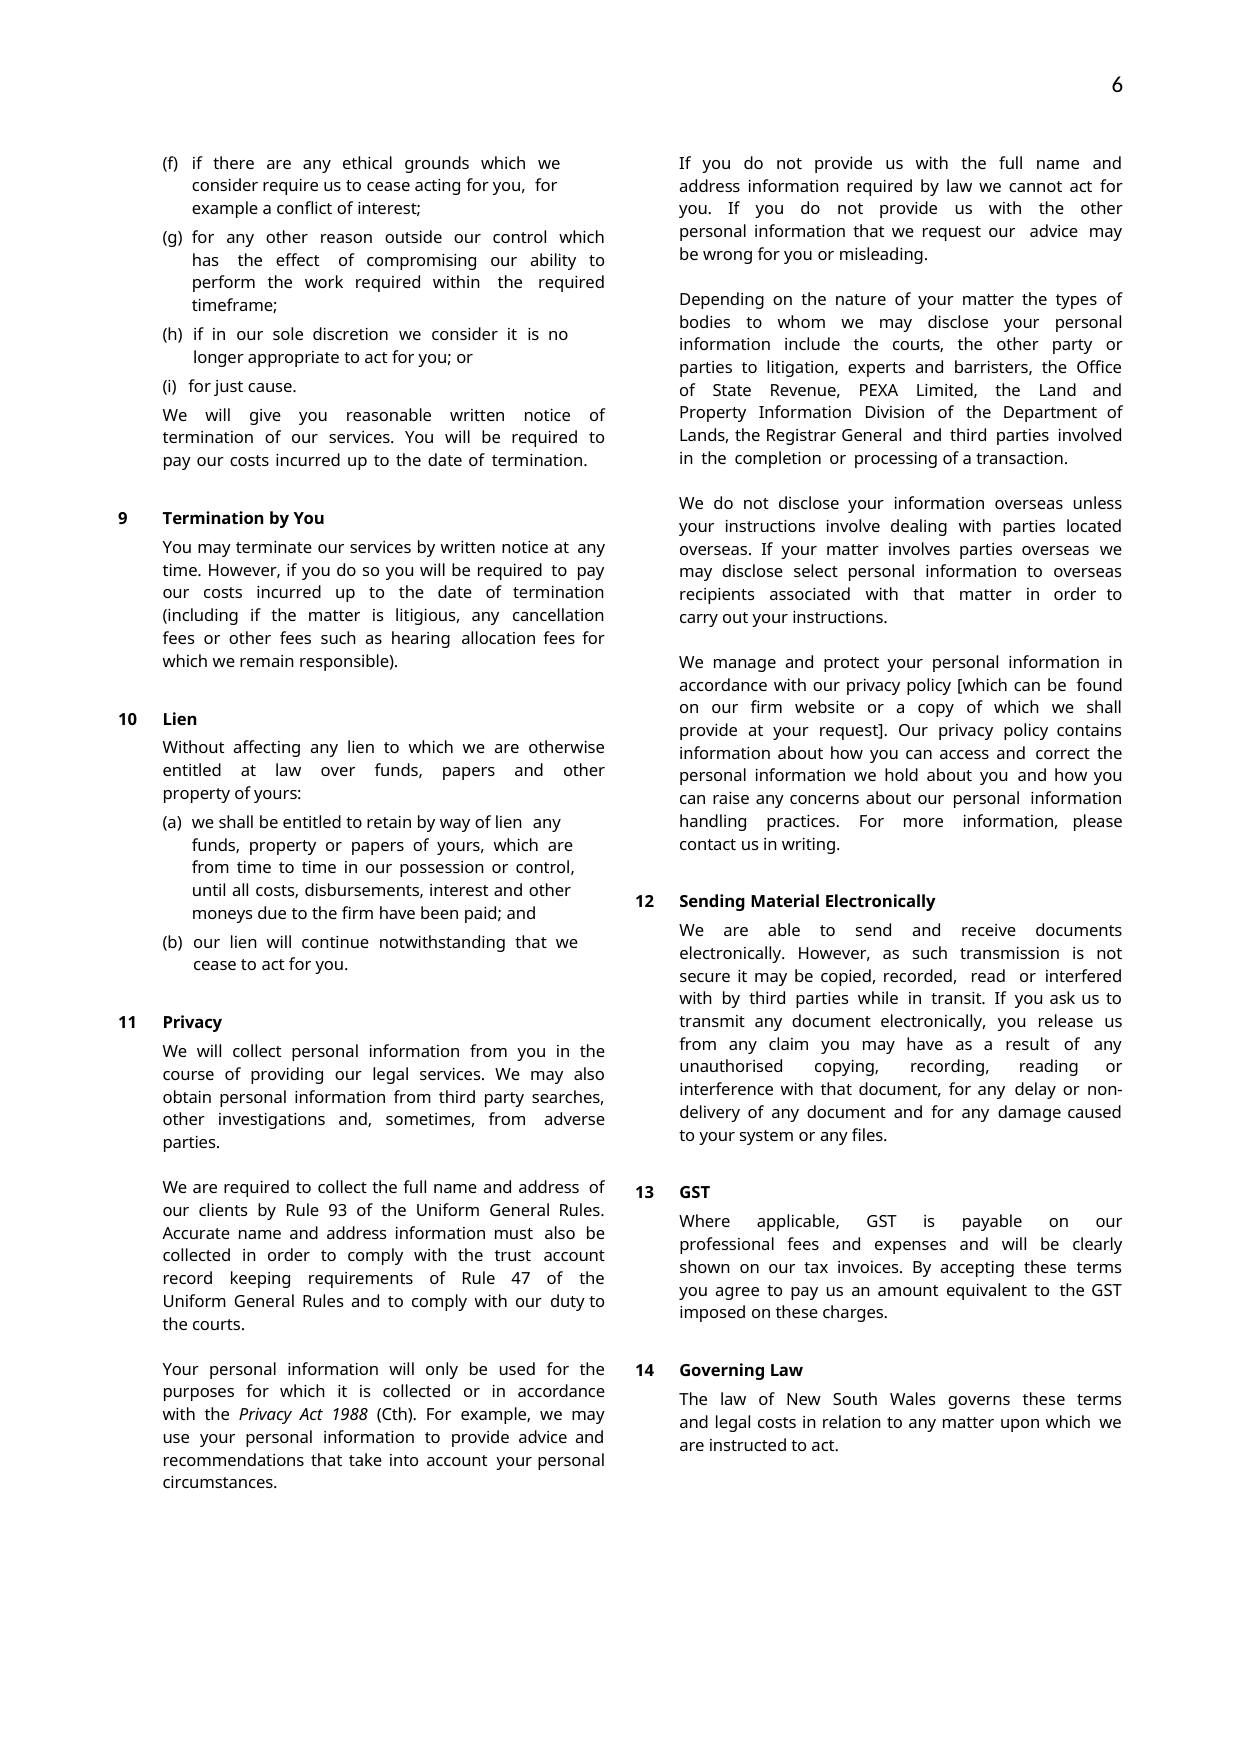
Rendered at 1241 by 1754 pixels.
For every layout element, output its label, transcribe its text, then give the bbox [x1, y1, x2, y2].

list if there are any ethical grounds which we consider require us to cease acting for you, for example a conflict of interest; [162, 151, 605, 219]
text Without affecting any lien to which we are otherwise entitled at law over funds, papers and other property of yours: [162, 736, 605, 804]
subtitle Sending Material Electronically [635, 890, 1134, 913]
text The law of New South Wales governs these terms and legal costs in relation to any matter upon which we are instructed to act. [679, 1388, 1122, 1456]
text We are required to collect the full name and address of our clients by Rule 93 of the Uniform General Rules. Accurate name and address information must also be collected in order to comply with the trust account record keeping requirements of Rule 47 of the Uniform General Rules and to comply with our duty to the courts. [162, 1176, 605, 1335]
subtitle Lien [118, 707, 605, 730]
text We manage and protect your personal information in accordance with our privacy policy [which can be found on our firm website or a copy of which we shall provide at your request]. Our privacy policy contains information about how you can access and correct the personal information we hold about you and how you can raise any concerns about our personal information handling practices. For more information, please contact us in writing. [679, 650, 1123, 855]
text Your personal information will only be used for the purposes for which it is collected or in accordance with the Privacy Act 1988 (Cth). For example, we may use your personal information to provide advice and recommendations that take into account your personal circumstances. [162, 1357, 605, 1493]
text We are able to send and receive documents electronically. However, as such transmission is not secure it may be copied, recorded, read or interfered with by third parties while in transit. If you ask us to transmit any document electronically, you release us from any claim you may have as a result of any unauthorised copying, recording, reading or interference with that document, for any delay or non-delivery of any document and for any damage caused to your system or any files. [679, 919, 1122, 1146]
subtitle Termination by You [118, 507, 605, 529]
list if in our sole discretion we consider it is no longer appropriate to act for you; or [162, 323, 605, 368]
list our lien will continue notwithstanding that we cease to act for you. [162, 930, 605, 976]
text We will give you reasonable written notice of termination of our services. You will be required to pay our costs incurred up to the date of termination. [162, 403, 605, 472]
text If you do not provide us with the full name and address information required by law we cannot act for you. If you do not provide us with the other personal information that we request our advice may be wrong for you or misleading. [679, 151, 1122, 265]
subtitle GST [635, 1181, 1134, 1204]
text Where applicable, GST is payable on our professional fees and expenses and will be clearly shown on our tax invoices. By accepting these terms you agree to pay us an amount equivalent to the GST imposed on these charges. [679, 1210, 1122, 1324]
subtitle Governing Law [635, 1359, 1134, 1382]
text Depending on the nature of your matter the types of bodies to whom we may disclose your personal information include the courts, the other party or parties to litigation, experts and barristers, the Office of State Revenue, PEXA Limited, the Land and Property Information Division of the Department of Lands, the Registrar General and third parties involved in the completion or processing of a transaction. [679, 287, 1122, 469]
text You may terminate our services by written notice at any time. However, if you do so you will be required to pay our costs incurred up to the date of termination (including if the matter is litigious, any cancellation fees or other fees such as hearing allocation fees for which we remain responsible). [162, 536, 605, 672]
list we shall be entitled to retain by way of lien any funds, property or papers of yours, which are from time to time in our possession or control, until all costs, disbursements, interest and other moneys due to the firm have been paid; and [162, 811, 605, 924]
subtitle Privacy [118, 1011, 605, 1033]
list for any other reason outside our control which has the effect of compromising our ability to perform the work required within the required timeframe; [162, 226, 605, 317]
list for just cause. [162, 374, 605, 397]
text We will collect personal information from you in the course of providing our legal services. We may also obtain personal information from third party searches, other investigations and, sometimes, from adverse parties. [162, 1040, 605, 1153]
text We do not disclose your information overseas unless your instructions involve dealing with parties located overseas. If your matter involves parties overseas we may disclose select personal information to overseas recipients associated with that matter in order to carry out your instructions. [679, 492, 1122, 628]
